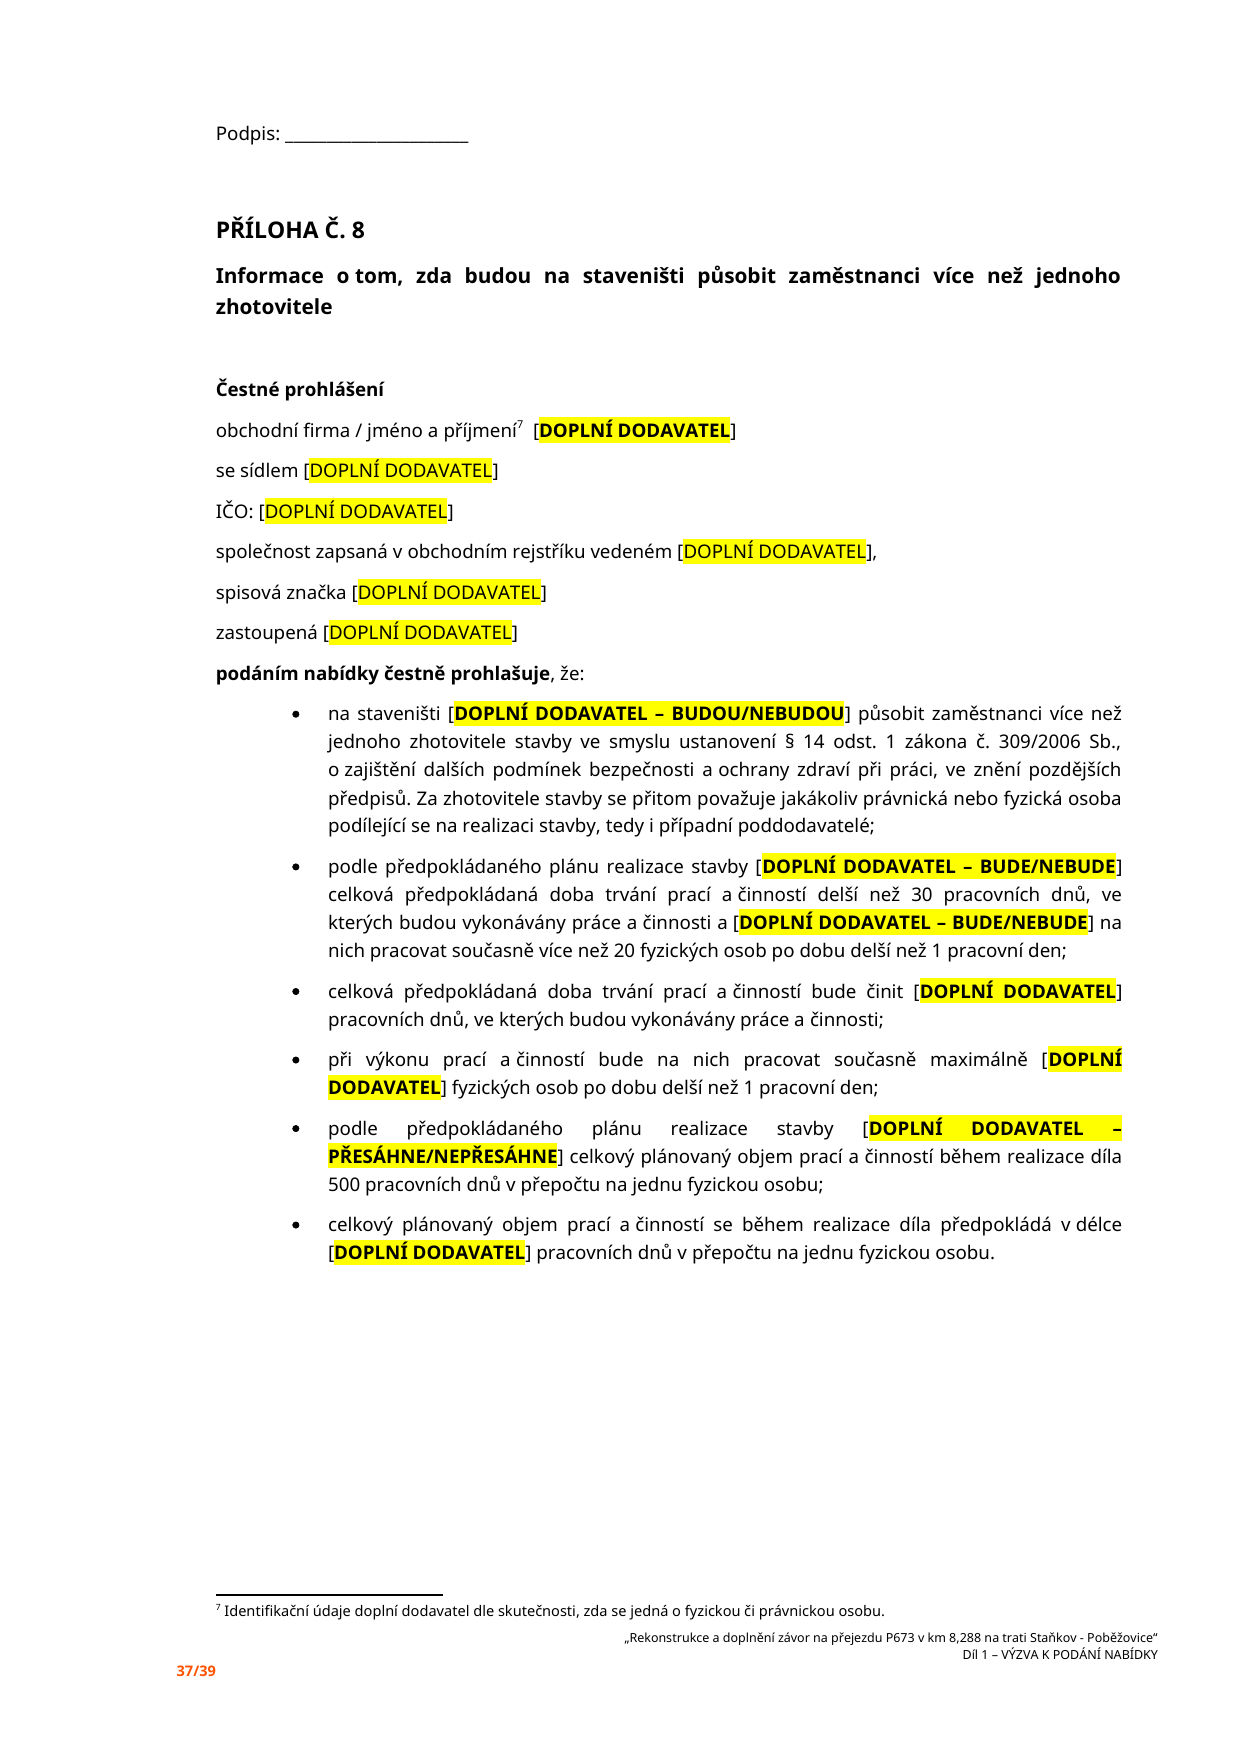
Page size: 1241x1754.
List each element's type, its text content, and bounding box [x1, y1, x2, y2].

text na staveništi [DOPLNÍ DODAVATEL – BUDOU/NEBUDOU] působit zaměstnanci více než jednoho zhotovitele stavby ve smyslu ustanovení § 14 odst. 1 zákona č. 309/2006 Sb., o zajištění dalších podmínek bezpečnosti a ochrany zdraví při práci, ve znění pozdějších předpisů. Za zhotovitele stavby se přitom považuje jakákoliv právnická nebo fyzická osoba podílející se na realizaci stavby, tedy i případní poddodavatelé; [292, 701, 1122, 838]
text celkový plánovaný objem prací a činností se během realizace díla předpokládá v délce [DOPLNÍ DODAVATEL] pracovních dnů v přepočtu na jednu fyzickou osobu. [292, 1212, 1122, 1265]
text se sídlem [DOPLNÍ DODAVATEL] [492, 458, 1122, 483]
text spisová značka [DOPLNÍ DODAVATEL] [216, 579, 358, 605]
text zastoupená [DOPLNÍ DODAVATEL] [512, 620, 1122, 645]
text Informace o tom, zda budou na staveništi působit zaměstnanci více než jednoho zhotovitele [216, 261, 1122, 321]
text společnost zapsaná v obchodním rejstříku vedeném [DOPLNÍ DODAVATEL], [866, 539, 1122, 564]
text se sídlem [DOPLNÍ DODAVATEL] [216, 458, 309, 483]
text podle předpokládaného plánu realizace stavby [DOPLNÍ DODAVATEL – BUDE/NEBUDE] celková předpokládaná doba trvání prací a činností delší než 30 pracovních dnů, ve kterých budou vykonávány práce a činnosti a [DOPLNÍ DODAVATEL – BUDE/NEBUDE] na nich pracovat současně více než 20 fyzických osob po dobu delší než 1 pracovní den; [292, 853, 1122, 963]
text celková předpokládaná doba trvání prací a činností bude činit [DOPLNÍ DODAVATEL] pracovních dnů, ve kterých budou vykonávány práce a činnosti; [292, 978, 1122, 1031]
text obchodní firma / jméno a příjmení [DOPLNÍ DODAVATEL] [216, 417, 539, 443]
text podáním nabídky čestně prohlašuje, že: [216, 660, 1122, 686]
text podle předpokládaného plánu realizace stavby [DOPLNÍ DODAVATEL – PŘESÁHNE/NEPŘESÁHNE] celkový plánovaný objem prací a činností během realizace díla 500 pracovních dnů v přepočtu na jednu fyzickou osobu; [292, 1115, 1122, 1197]
text obchodní firma / jméno a příjmení [DOPLNÍ DODAVATEL] [730, 417, 1122, 443]
text zastoupená [DOPLNÍ DODAVATEL] [216, 620, 329, 645]
text Příloha č. 8 [216, 214, 1122, 245]
text při výkonu prací a činností bude na nich pracovat současně maximálně [DOPLNÍ DODAVATEL] fyzických osob po dobu delší než 1 pracovní den; [292, 1046, 1122, 1100]
text spisová značka [DOPLNÍ DODAVATEL] [541, 579, 1122, 605]
text Čestné prohlášení [216, 377, 1122, 402]
text společnost zapsaná v obchodním rejstříku vedeném [DOPLNÍ DODAVATEL], [216, 539, 683, 564]
text Podpis: ______________________ [216, 121, 1122, 146]
text IČO: [DOPLNÍ DODAVATEL] [447, 498, 1122, 524]
